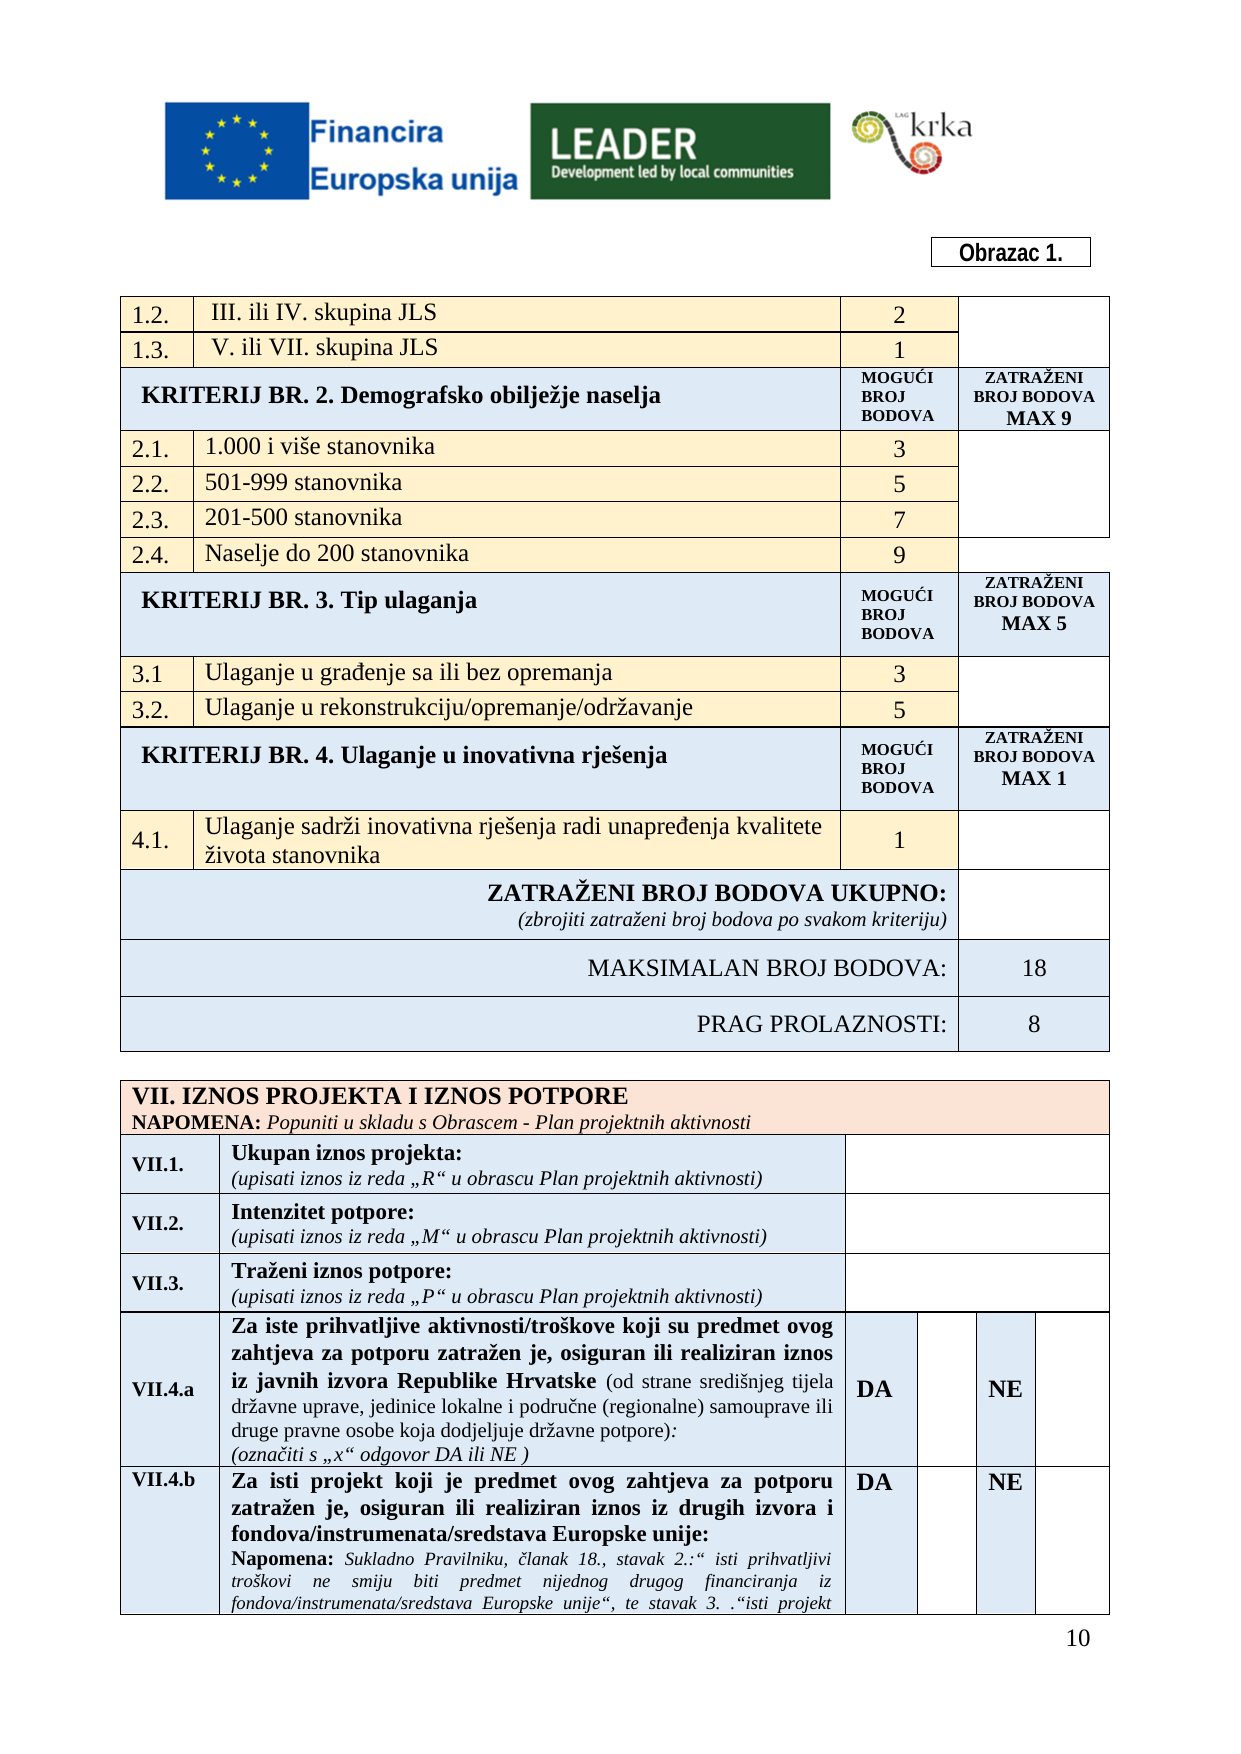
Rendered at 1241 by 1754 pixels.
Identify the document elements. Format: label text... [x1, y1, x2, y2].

table_cell [959, 657, 1109, 726]
table_cell Traženi iznos potpore: (upisati iznos iz reda „P“ u obrascu Plan projektnih aktivnosti) [220, 1254, 845, 1311]
table_cell [959, 811, 1109, 868]
table_cell [959, 870, 1109, 939]
table_cell VII.4.b [121, 1467, 219, 1613]
table_cell 1.2. [121, 297, 193, 331]
table_cell 2.1. [121, 431, 193, 466]
table_cell 1.000 i više stanovnika [194, 431, 840, 466]
table_cell 2 [841, 297, 958, 331]
table_cell 1 [841, 811, 958, 868]
table_cell 2.3. [121, 502, 193, 537]
table_cell KRITERIJ BR. 3. Tip ulaganja [121, 573, 840, 656]
table_cell III. ili IV. skupina JLS [194, 297, 840, 331]
table_cell 5 [841, 692, 958, 726]
table_cell 3.1 [121, 657, 193, 691]
table_cell 1.3. [121, 333, 193, 367]
table_cell MOGUĆI BROJ BODOVA [841, 368, 958, 430]
table_cell [918, 1467, 976, 1613]
table_cell DA [846, 1467, 917, 1613]
table_cell MAKSIMALAN BROJ BODOVA: [121, 940, 958, 996]
table_cell PRAG PROLAZNOSTI: [121, 997, 958, 1051]
table_cell 8 [959, 997, 1109, 1051]
table_cell ZATRAŽENI BROJ BODOVA UKUPNO: (zbrojiti zatraženi broj bodova po svakom kriteriju) [121, 870, 958, 939]
table_cell VII.3. [121, 1254, 219, 1311]
table_cell V. ili VII. skupina JLS [194, 333, 840, 367]
table_cell [846, 1254, 1109, 1311]
table_cell 9 [841, 538, 958, 572]
table_cell 1 [841, 333, 958, 367]
table_cell [959, 431, 1109, 537]
table_cell ZATRAŽENI BROJ BODOVA MAX 9 [959, 368, 1109, 430]
table_header VII. IZNOS PROJEKTA I IZNOS POTPORE NAPOMENA: Popuniti u skladu s Obrascem - Plan projektnih aktivnosti [121, 1081, 1109, 1134]
table_cell DA [846, 1313, 917, 1466]
table_cell 201-500 stanovnika [194, 502, 840, 537]
table_cell Ulaganje u rekonstrukciju/opremanje/održavanje [194, 692, 840, 726]
table_cell NE [977, 1467, 1035, 1613]
table_cell [1036, 1313, 1109, 1466]
table_cell Za iste prihvatljive aktivnosti/troškove koji su predmet ovog zahtjeva za potporu zatražen je, osiguran ili realiziran iznos iz javnih izvora Republike Hrvatske (od strane središnjeg tijela državne uprave, jedinice lokalne i područne (regionalne) samouprave ili druge pravne osobe koja dodjeljuje državne potpore): (označiti s „x“ odgovor DA ili NE ) [220, 1313, 845, 1466]
picture [150, 73, 987, 208]
table_cell 4.1. [121, 811, 193, 868]
table_cell VII.2. [121, 1194, 219, 1252]
table_cell 3 [841, 431, 958, 466]
table_cell ZATRAŽENI BROJ BODOVA MAX 5 [959, 573, 1109, 656]
table_cell NE [977, 1313, 1035, 1466]
table_cell [959, 297, 1109, 367]
table_cell 501-999 stanovnika [194, 467, 840, 501]
table_cell [1036, 1467, 1109, 1613]
table_cell MOGUĆI BROJ BODOVA [841, 728, 958, 810]
table_cell Naselje do 200 stanovnika [194, 538, 840, 572]
table_cell VII.1. [121, 1135, 219, 1193]
table_cell [918, 1313, 976, 1466]
table_cell ZATRAŽENI BROJ BODOVA MAX 1 [959, 728, 1109, 810]
table_cell 3 [841, 657, 958, 691]
table_cell 2.4. [121, 538, 193, 572]
table_cell VII.4.a [121, 1313, 219, 1466]
table_cell 3.2. [121, 692, 193, 726]
table_cell Ulaganje u građenje sa ili bez opremanja [194, 657, 840, 691]
table_cell 18 [959, 940, 1109, 996]
table_cell 2.2. [121, 467, 193, 501]
table_cell KRITERIJ BR. 2. Demografsko obilježje naselja [121, 368, 840, 430]
table_cell [846, 1194, 1109, 1252]
table_cell KRITERIJ BR. 4. Ulaganje u inovativna rješenja [121, 728, 840, 810]
table_cell Intenzitet potpore: (upisati iznos iz reda „M“ u obrascu Plan projektnih aktivnosti) [220, 1194, 845, 1252]
table_cell MOGUĆI BROJ BODOVA [841, 573, 958, 656]
table_cell 7 [841, 502, 958, 537]
table_cell 5 [841, 467, 958, 501]
table_cell Ulaganje sadrži inovativna rješenja radi unapređenja kvalitete života stanovnika [194, 811, 840, 868]
table_cell Ukupan iznos projekta: (upisati iznos iz reda „R“ u obrascu Plan projektnih aktivnosti) [220, 1135, 845, 1193]
table_cell [846, 1135, 1109, 1193]
